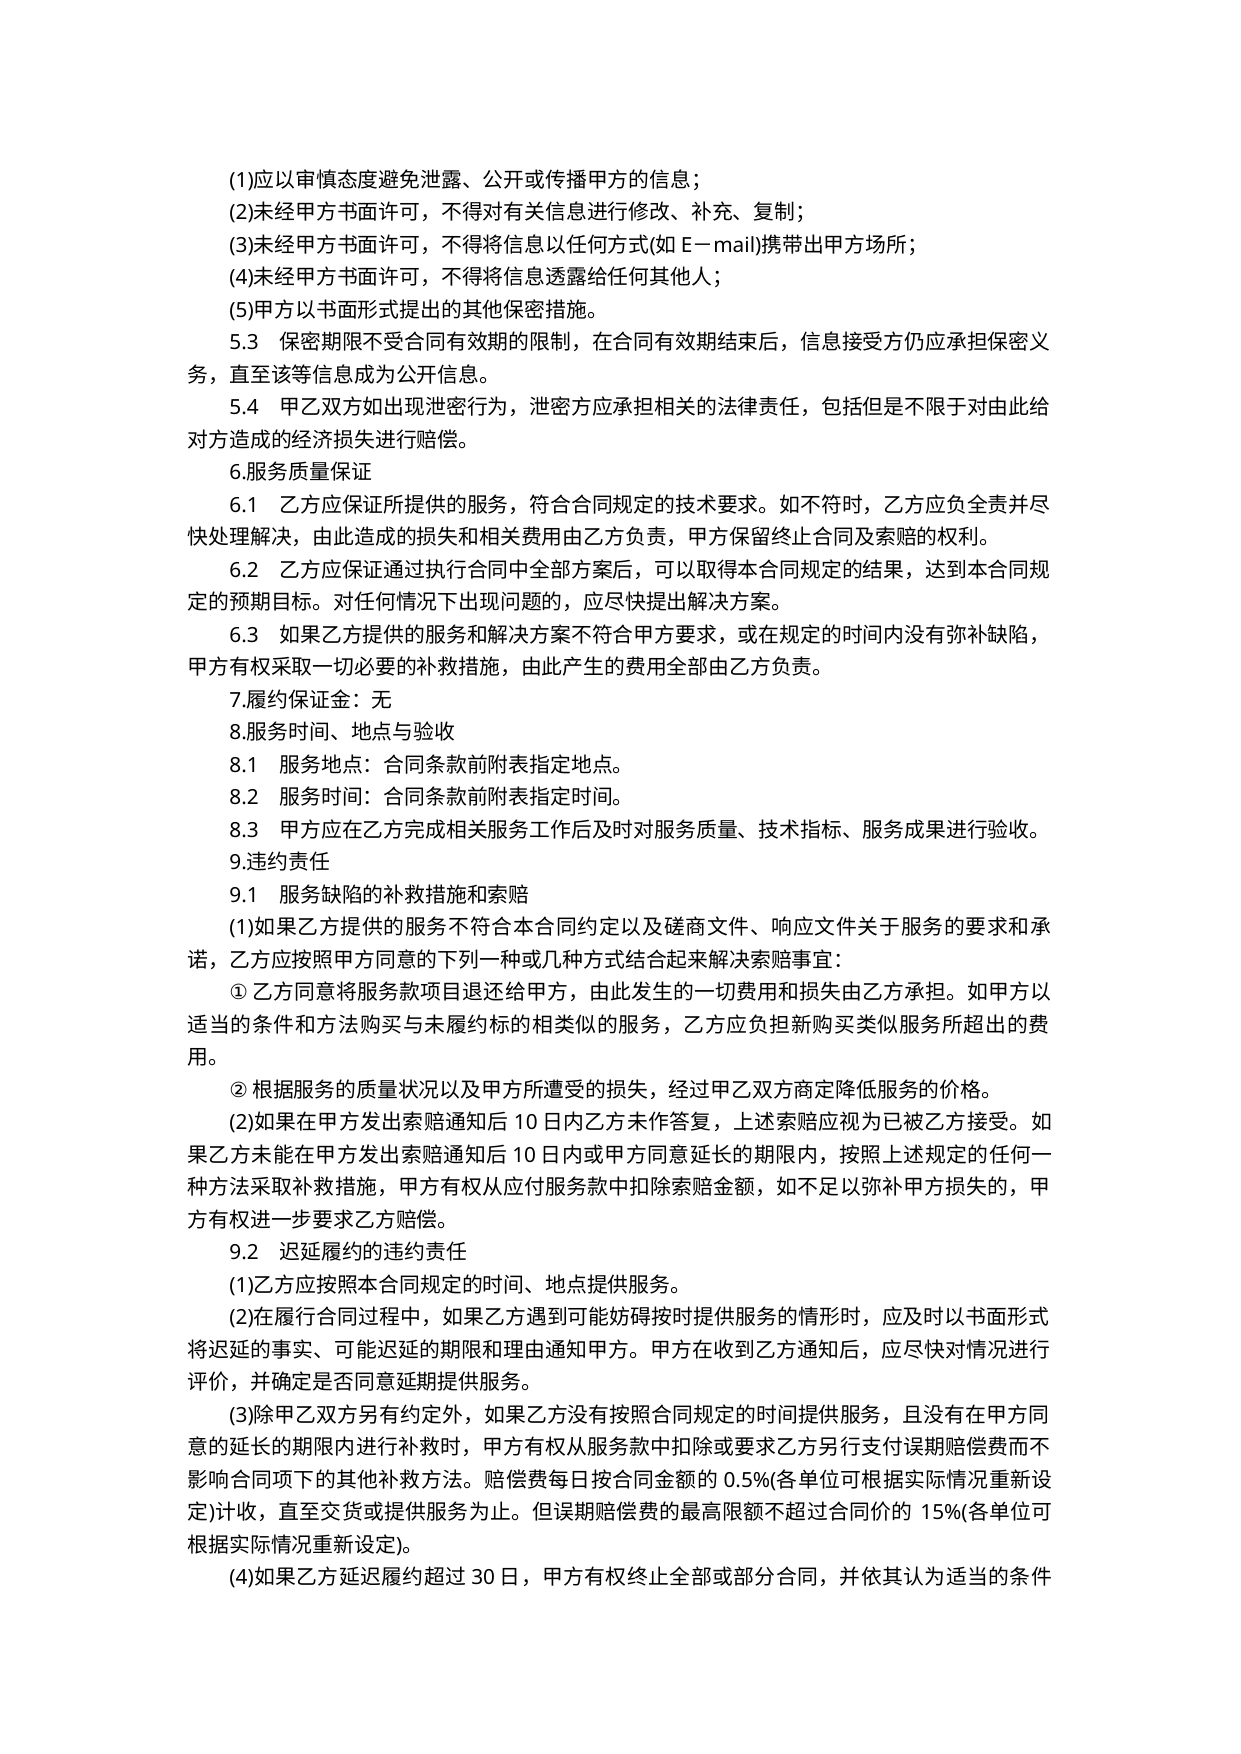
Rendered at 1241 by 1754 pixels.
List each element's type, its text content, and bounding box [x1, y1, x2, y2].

text (1)乙方应按照本合同规定的时间、地点提供服务。 [187, 1267, 1053, 1299]
text 6.服务质量保证 [187, 454, 1053, 487]
text ①乙方同意将服务款项目退还给甲方，由此发生的一切费用和损失由乙方承担。如甲方以适当的条件和方法购买与未履约标的相类似的服务，乙方应负担新购买类似服务所超出的费用。 [187, 974, 1053, 1072]
text 9.2 迟延履约的违约责任 [187, 1234, 1053, 1267]
text 5.4 甲乙双方如出现泄密行为，泄密方应承担相关的法律责任，包括但是不限于对由此给对方造成的经济损失进行赔偿。 [187, 389, 1053, 454]
text (4)未经甲方书面许可，不得将信息透露给任何其他人； [187, 259, 1053, 292]
text 5.3 保密期限不受合同有效期的限制，在合同有效期结束后，信息接受方仍应承担保密义务，直至该等信息成为公开信息。 [187, 324, 1053, 389]
text (1)应以审慎态度避免泄露、公开或传播甲方的信息； [187, 162, 1053, 194]
text ②根据服务的质量状况以及甲方所遭受的损失，经过甲乙双方商定降低服务的价格。 [187, 1072, 1053, 1104]
text (2)在履行合同过程中，如果乙方遇到可能妨碍按时提供服务的情形时，应及时以书面形式将迟延的事实、可能迟延的期限和理由通知甲方。甲方在收到乙方通知后，应尽快对情况进行评价，并确定是否同意延期提供服务。 [187, 1299, 1053, 1397]
text (2)如果在甲方发出索赔通知后10日内乙方未作答复，上述索赔应视为已被乙方接受。如果乙方未能在甲方发出索赔通知后10日内或甲方同意延长的期限内，按照上述规定的任何一种方法采取补救措施，甲方有权从应付服务款中扣除索赔金额，如不足以弥补甲方损失的，甲方有权进一步要求乙方赔偿。 [187, 1104, 1053, 1234]
text 8.1 服务地点：合同条款前附表指定地点。 [187, 747, 1053, 779]
text 8.3 甲方应在乙方完成相关服务工作后及时对服务质量、技术指标、服务成果进行验收。 [187, 812, 1053, 844]
text 9.违约责任 [187, 844, 1053, 877]
text (3)未经甲方书面许可，不得将信息以任何方式(如E－mail)携带出甲方场所； [187, 227, 1053, 259]
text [187, 1559, 1053, 1592]
text 6.3 如果乙方提供的服务和解决方案不符合甲方要求，或在规定的时间内没有弥补缺陷，甲方有权采取一切必要的补救措施，由此产生的费用全部由乙方负责。 [187, 617, 1053, 682]
text 9.1 服务缺陷的补救措施和索赔 [187, 877, 1053, 909]
text 7.履约保证金：无 [187, 682, 1053, 714]
text 6.1 乙方应保证所提供的服务，符合合同规定的技术要求。如不符时，乙方应负全责并尽快处理解决，由此造成的损失和相关费用由乙方负责，甲方保留终止合同及索赔的权利。 [187, 487, 1053, 552]
text (1)如果乙方提供的服务不符合本合同约定以及磋商文件、响应文件关于服务的要求和承诺，乙方应按照甲方同意的下列一种或几种方式结合起来解决索赔事宜： [187, 909, 1053, 974]
text 8.2 服务时间：合同条款前附表指定时间。 [187, 779, 1053, 812]
text 6.2 乙方应保证通过执行合同中全部方案后，可以取得本合同规定的结果，达到本合同规定的预期目标。对任何情况下出现问题的，应尽快提出解决方案。 [187, 552, 1053, 617]
text (2)未经甲方书面许可，不得对有关信息进行修改、补充、复制； [187, 194, 1053, 227]
text 8.服务时间、地点与验收 [187, 714, 1053, 747]
text (5)甲方以书面形式提出的其他保密措施。 [187, 292, 1053, 324]
text (3)除甲乙双方另有约定外，如果乙方没有按照合同规定的时间提供服务，且没有在甲方同意的延长的期限内进行补救时，甲方有权从服务款中扣除或要求乙方另行支付误期赔偿费而不影响合同项下的其他补救方法。赔偿费每日按合同金额的0.5%(各单位可根据实际情况重新设定)计收，直至交货或提供服务为止。但误期赔偿费的最高限额不超过合同价的15%(各单位可根据实际情况重新设定)。 [187, 1397, 1053, 1559]
